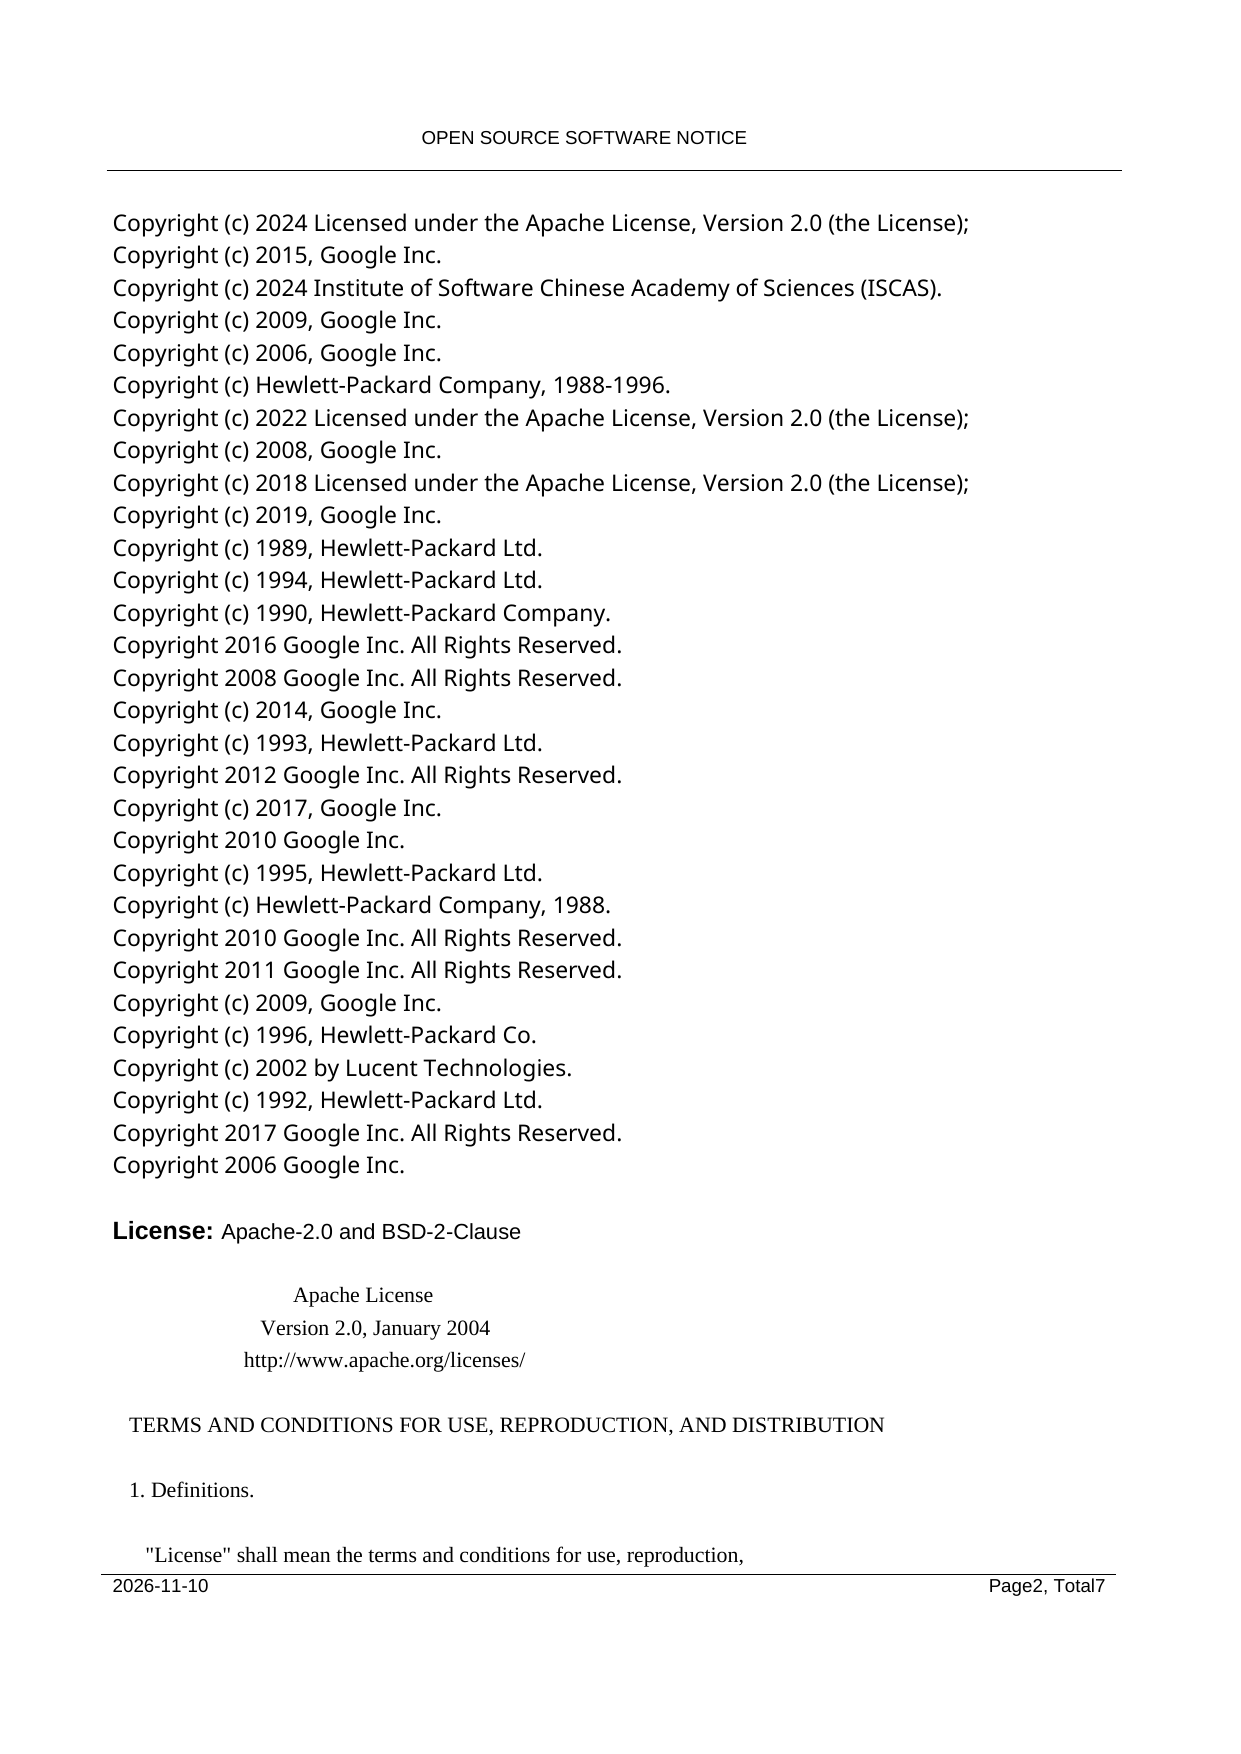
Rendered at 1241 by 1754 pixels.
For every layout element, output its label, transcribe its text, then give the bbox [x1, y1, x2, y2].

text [112, 206, 1128, 1214]
text License: Apache-2.0 and BSD-2-Clause [112, 1214, 1128, 1246]
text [112, 1246, 1128, 1571]
